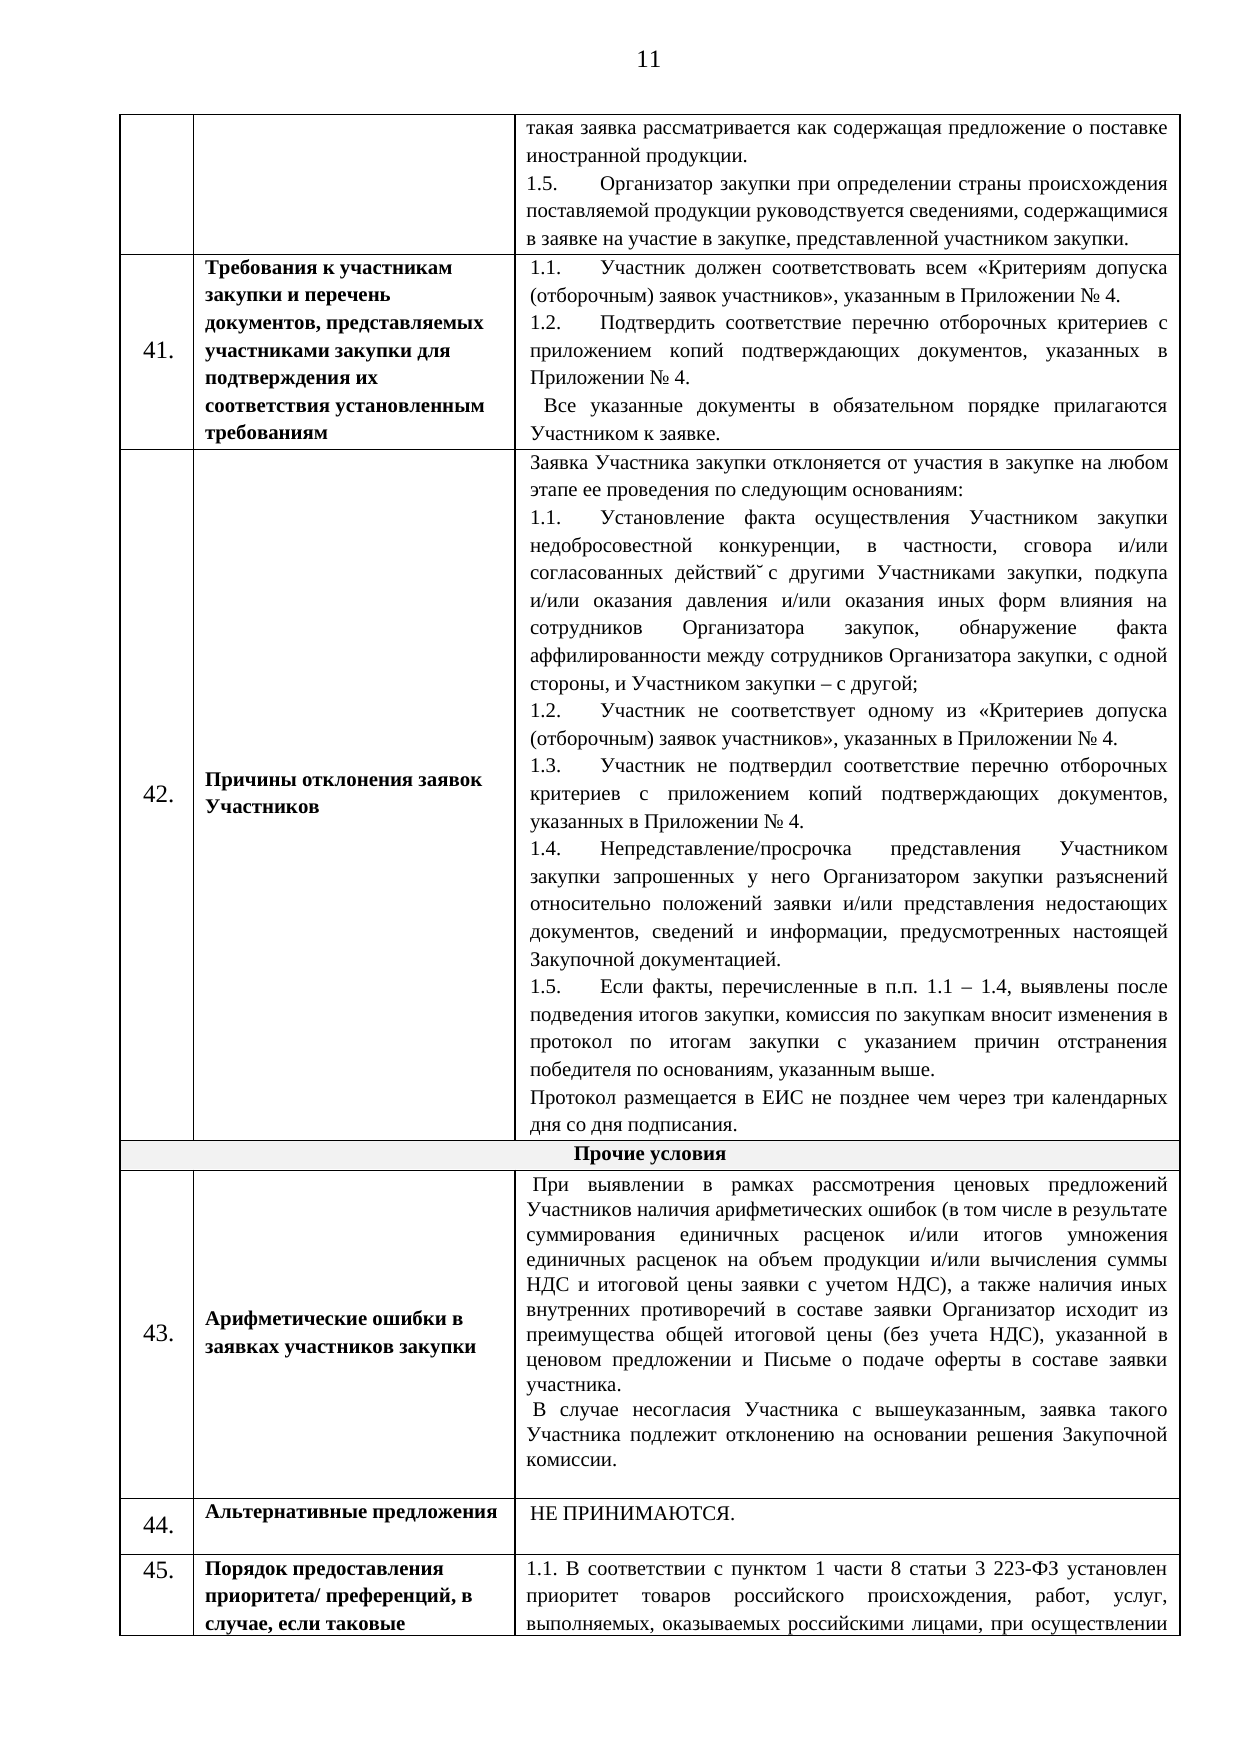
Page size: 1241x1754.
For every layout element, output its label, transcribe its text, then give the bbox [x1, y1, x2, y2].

table_cell [121, 255, 193, 449]
table_cell НЕ ПРИНИМАЮТСЯ. [516, 1499, 1179, 1554]
table_cell Альтернативные предложения [194, 1499, 514, 1554]
table_cell [121, 450, 193, 1140]
table_cell При выявлении в рамках рассмотрения ценовых предложений Участников наличия арифметических ошибок (в том числе в результате суммирования единичных расценок и/или итогов умножения единичных расценок на объем продукции и/или вычисления суммы НДС и итоговой цены заявки с учетом НДС), а также наличия иных внутренних противоречий в составе заявки Организатор исходит из преимущества общей итоговой цены (без учета НДС), указанной в ценовом предложении и Письме о подаче оферты в составе заявки участника. В случае несогласия Участника с вышеуказанным, заявка такого Участника подлежит отклонению на основании решения Закупочной комиссии. [516, 1171, 1179, 1498]
table_cell Требования к участникам закупки и перечень документов, представляемых участниками закупки для подтверждения их соответствия установленным требованиям [194, 255, 514, 449]
table_cell [121, 1499, 193, 1554]
table_cell Прочие условия [121, 1141, 1179, 1169]
table_cell Причины отклонения заявок Участников [194, 450, 514, 1140]
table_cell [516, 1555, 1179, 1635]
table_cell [194, 1555, 514, 1635]
table_cell Заявка Участника закупки отклоняется от участия в закупке на любом этапе ее проведения по следующим основаниям: Установление факта осуществления Участником закупки недобросовестной конкуренции, в частности, сговора и/или согласованных действий̆ с другими Участниками закупки, подкупа и/или оказания давления и/или оказания иных форм влияния на сотрудников Организатора закупок, обнаружение факта аффилированности между сотрудников Организатора закупки, с одной стороны, и Участником закупки – с другой; Участник не соответствует одному из «Критериев допуска (отборочным) заявок участников», указанных в Приложении № 4. Участник не подтвердил соответствие перечню отборочных критериев с приложением копий подтверждающих документов, указанных в Приложении № 4. Непредставление/просрочка представления Участником закупки запрошенных у него Организатором закупки разъяснений относительно положений заявки и/или представления недостающих документов, сведений и информации, предусмотренных настоящей Закупочной документацией. Если факты, перечисленные в п.п. 1.1 – 1.4, выявлены после подведения итогов закупки, комиссия по закупкам вносит изменения в протокол по итогам закупки с указанием причин отстранения победителя по основаниям, указанным выше. Протокол размещается в ЕИС не позднее чем через три календарных дня со дня подписания. [516, 450, 1179, 1140]
table_cell [121, 1555, 193, 1635]
table_cell [121, 1171, 193, 1498]
table_cell Участник должен соответствовать всем «Критериям допуска (отборочным) заявок участников», указанным в Приложении № 4. Подтвердить соответствие перечню отборочных критериев с приложением копий подтверждающих документов, указанных в Приложении № 4. Все указанные документы в обязательном порядке прилагаются Участником к заявке. [516, 255, 1179, 449]
table_cell Арифметические ошибки в заявках участников закупки [194, 1171, 514, 1498]
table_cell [194, 115, 514, 254]
table_cell [121, 115, 193, 254]
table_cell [516, 115, 1179, 254]
